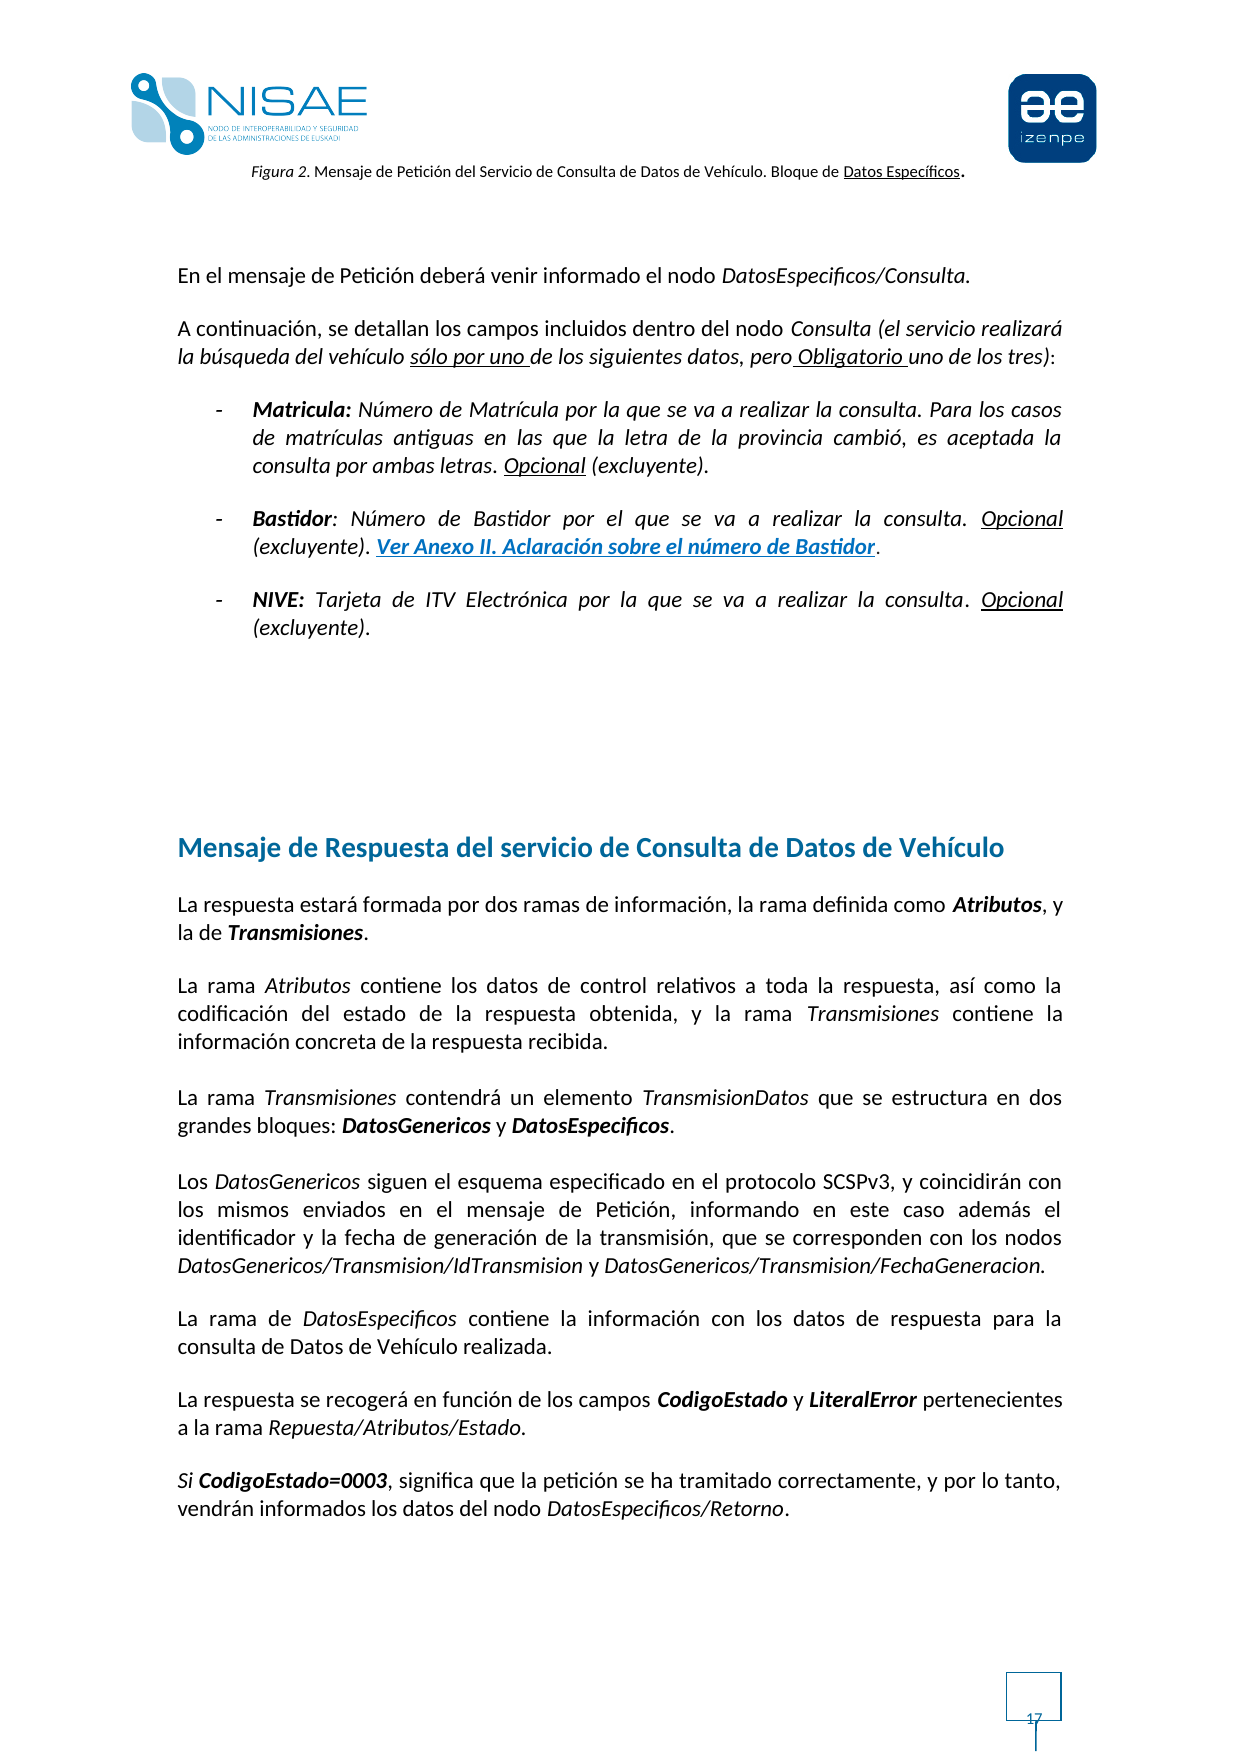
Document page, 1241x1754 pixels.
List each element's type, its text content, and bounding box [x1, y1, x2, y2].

picture [118, 73, 180, 155]
picture [1007, 74, 1097, 163]
text En el mensaje de Petición deberá venir informado el nodo DatosEspecificos/Consulta. [177, 261, 1063, 289]
text Los DatosGenericos siguen el esquema especificado en el protocolo SCSPv3, y coincidirán con los mismos enviados en el mensaje de Petición, informando en este caso además el identificador y la fecha de generación de la transmisión, que se corresponden con los nodos DatosGenericos/Transmision/IdTransmision y DatosGenericos/Transmision/FechaGeneracion. [177, 1167, 1063, 1279]
text Figura 2. Mensaje de Petición del Servicio de Consulta de Datos de Vehículo. Bloque de Datos Específicos. [251, 155, 1063, 183]
text Si CodigoEstado=0003, significa que la petición se ha tramitado correctamente, y por lo tanto, vendrán informados los datos del nodo DatosEspecificos/Retorno. [177, 1467, 1063, 1523]
text La respuesta estará formada por dos ramas de información, la rama definida como Atributos, y la de Transmisiones. [177, 890, 1063, 946]
list NIVE: Tarjeta de ITV Electrónica por la que se va a realizar la consulta. Opcional (excluyente). [215, 585, 1063, 641]
picture [139, 81, 148, 90]
text A continuación, se detallan los campos incluidos dentro del nodo Consulta (el servicio realizará la búsqueda del vehículo sólo por uno de los siguientes datos, pero Obligatorio uno de los tres): [177, 314, 1063, 370]
picture [181, 131, 193, 143]
list Bastidor: Número de Bastidor por el que se va a realizar la consulta. Opcional (excluyente). Ver Anexo II. Aclaración sobre el número de Bastidor. [215, 504, 1063, 560]
text La rama Atributos contiene los datos de control relativos a toda la respuesta, así como la codificación del estado de la respuesta obtenida, y la rama Transmisiones contiene la información concreta de la respuesta recibida. [177, 971, 1063, 1055]
text La rama Transmisiones contendrá un elemento TransmisionDatos que se estructura en dos grandes bloques: DatosGenericos y DatosEspecificos. [177, 1083, 1063, 1139]
list Matricula: Número de Matrícula por la que se va a realizar la consulta. Para los casos de matrículas antiguas en las que la letra de la provincia cambió, es aceptada la consulta por ambas letras. Opcional (excluyente). [215, 395, 1063, 479]
text La rama de DatosEspecificos contiene la información con los datos de respuesta para la consulta de Datos de Vehículo realizada. [177, 1304, 1063, 1361]
picture [149, 73, 386, 155]
text La respuesta se recogerá en función de los campos CodigoEstado y LiteralError pertenecientes a la rama Repuesta/Atributos/Estado. [177, 1386, 1063, 1442]
text Mensaje de Respuesta del servicio de Consulta de Datos de Vehículo [177, 829, 1063, 865]
